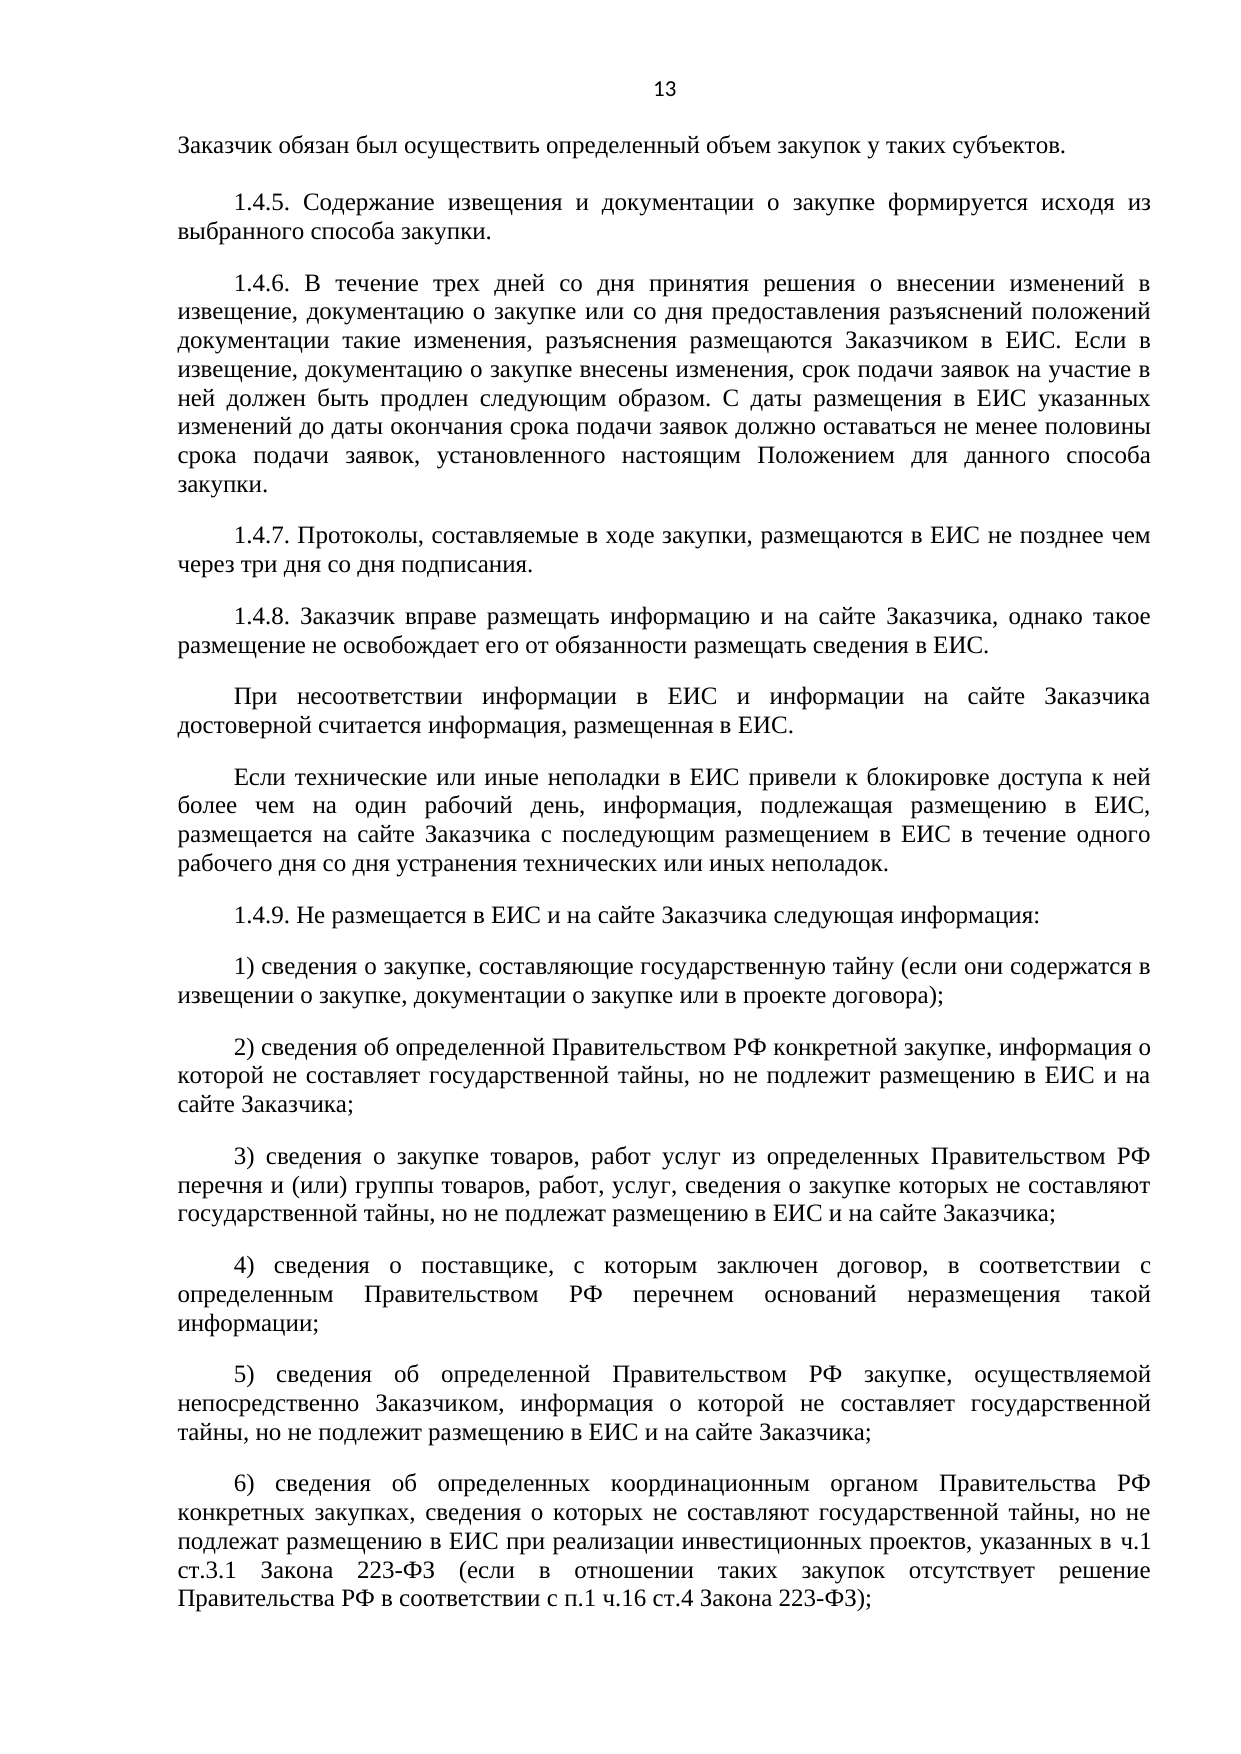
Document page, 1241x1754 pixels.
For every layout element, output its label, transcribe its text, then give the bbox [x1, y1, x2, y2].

text 1.4.8. Заказчик вправе размещать информацию и на сайте Заказчика, однако такое размещение не освобождает его от обязанности размещать сведения в ЕИС. [177, 601, 1152, 658]
text 1.4.9. Не размещается в ЕИС и на сайте Заказчика следующая информация: [177, 900, 1152, 928]
text Если технические или иные неполадки в ЕИС привели к блокировке доступа к ней более чем на один рабочий день, информация, подлежащая размещению в ЕИС, размещается на сайте Заказчика с последующим размещением в ЕИС в течение одного рабочего дня со дня устранения технических или иных неполадок. [177, 762, 1152, 877]
text 6) сведения об определенных координационным органом Правительства РФ конкретных закупках, сведения о которых не составляют государственной тайны, но не подлежат размещению в ЕИС при реализации инвестиционных проектов, указанных в ч.1 ст.3.1 Закона 223-ФЗ (если в отношении таких закупок отсутствует решение Правительства РФ в соответствии с п.1 ч.16 ст.4 Закона 223-ФЗ); [177, 1468, 1152, 1612]
text 1.4.7. Протоколы, составляемые в ходе закупки, размещаются в ЕИС не позднее чем через три дня со дня подписания. [177, 521, 1152, 578]
text 3) сведения о закупке товаров, работ услуг из определенных Правительством РФ перечня и (или) группы товаров, работ, услуг, сведения о закупке которых не составляют государственной тайны, но не подлежат размещению в ЕИС и на сайте Заказчика; [177, 1141, 1152, 1227]
text 1.4.5. Содержание извещения и документации о закупке формируется исходя из выбранного способа закупки. [177, 187, 1152, 245]
text 2) сведения об определенной Правительством РФ конкретной закупке, информация о которой не составляет государственной тайны, но не подлежит размещению в ЕИС и на сайте Заказчика; [177, 1032, 1152, 1118]
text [177, 130, 1152, 158]
text 1) сведения о закупке, составляющие государственную тайну (если они содержатся в извещении о закупке, документации о закупке или в проекте договора); [177, 951, 1152, 1009]
text 5) сведения об определенной Правительством РФ закупке, осуществляемой непосредственно Заказчиком, информация о которой не составляет государственной тайны, но не подлежит размещению в ЕИС и на сайте Заказчика; [177, 1359, 1152, 1446]
text 1.4.6. В течение трех дней со дня принятия решения о внесении изменений в извещение, документацию о закупке или со дня предоставления разъяснений положений документации такие изменения, разъяснения размещаются Заказчиком в ЕИС. Если в извещение, документацию о закупке внесены изменения, срок подачи заявок на участие в ней должен быть продлен следующим образом. С даты размещения в ЕИС указанных изменений до даты окончания срока подачи заявок должно оставаться не менее половины срока подачи заявок, установленного настоящим Положением для данного способа закупки. [177, 268, 1152, 498]
text 4) сведения о поставщике, с которым заключен договор, в соответствии с определенным Правительством РФ перечнем оснований неразмещения такой информации; [177, 1250, 1152, 1336]
text При несоответствии информации в ЕИС и информации на сайте Заказчика достоверной считается информация, размещенная в ЕИС. [177, 681, 1152, 739]
